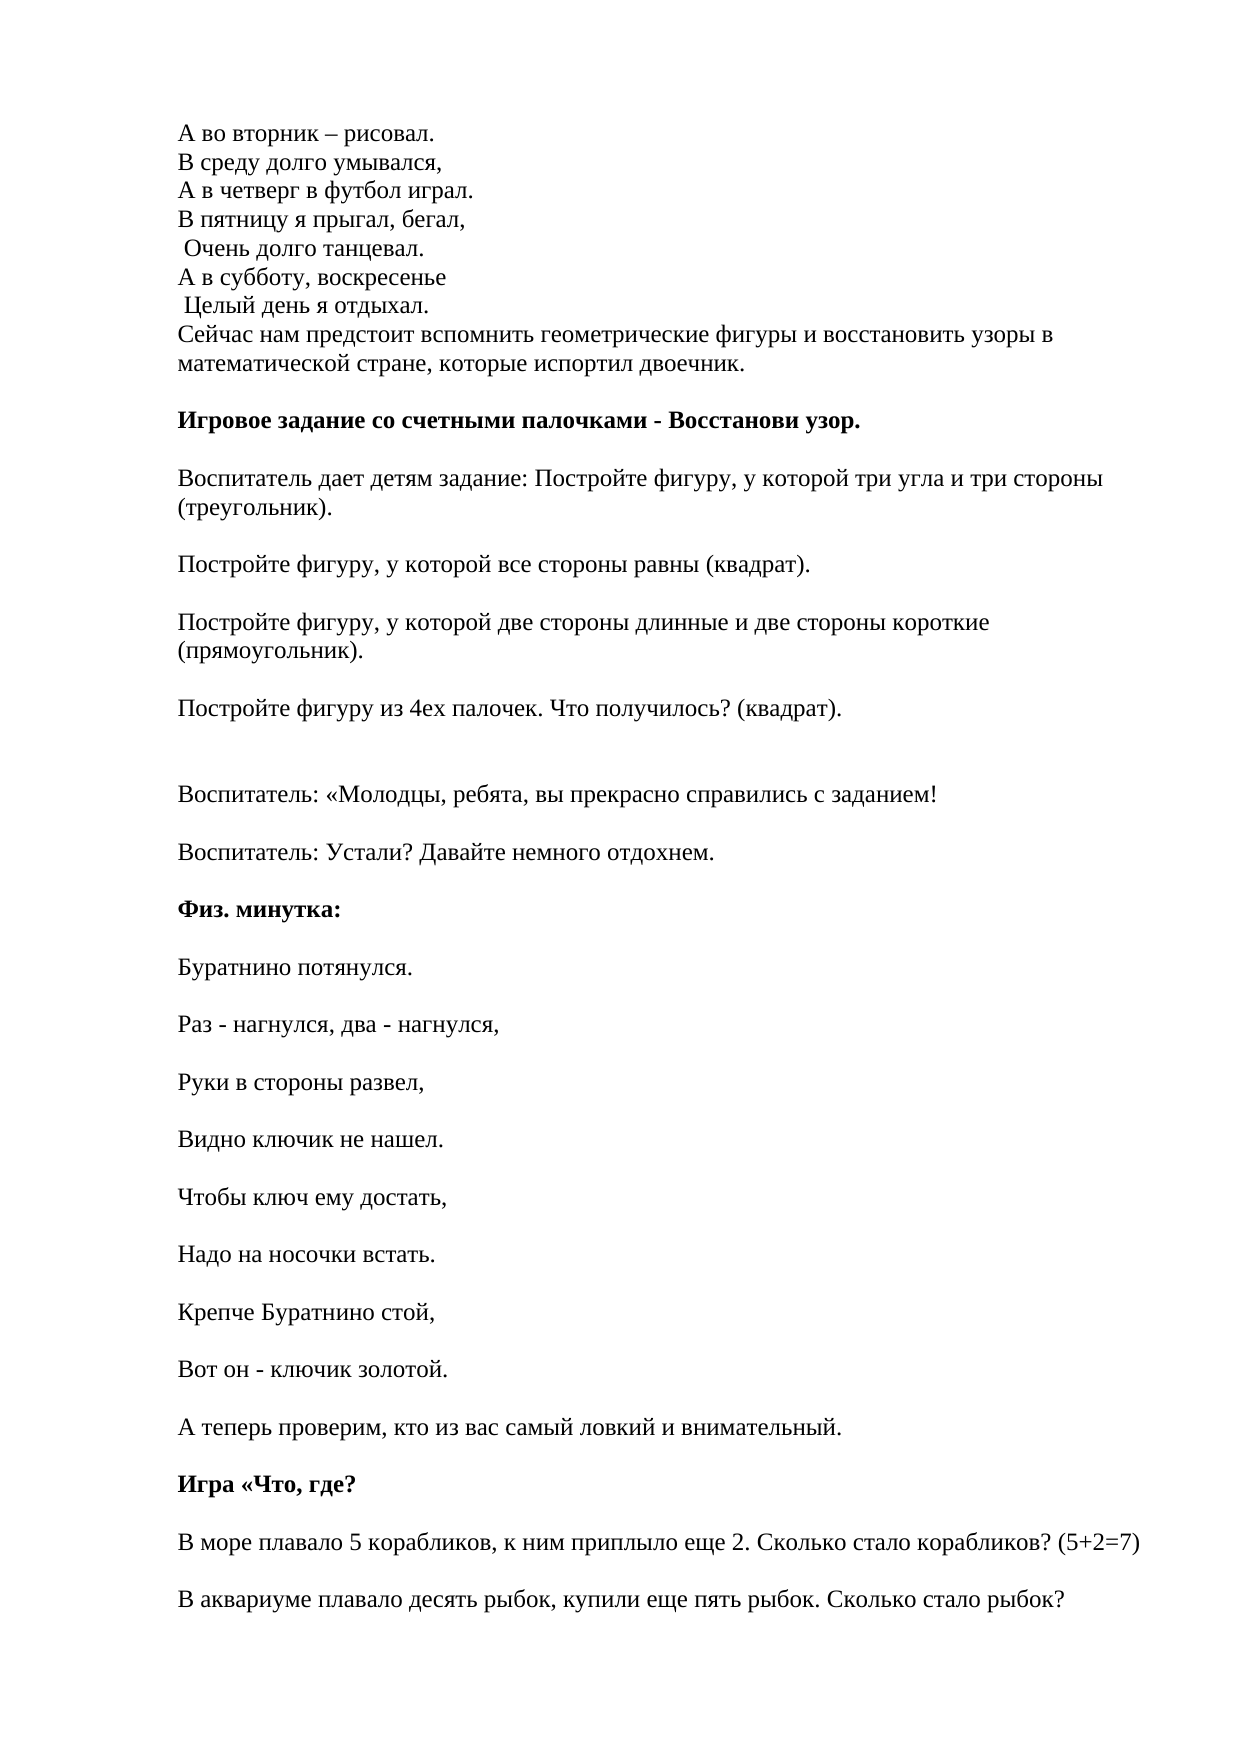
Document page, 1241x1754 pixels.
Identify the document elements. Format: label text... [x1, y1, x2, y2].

text А в субботу, воскресенье [177, 262, 1152, 291]
text В среду долго умывался, [177, 147, 1152, 176]
text Очень долго танцевал. [177, 233, 1152, 262]
text А в четверг в футбол играл. [177, 176, 1152, 204]
text А во вторник – рисовал. [177, 118, 1152, 147]
text Целый день я отдыхал. [177, 291, 1152, 319]
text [177, 319, 1152, 1613]
text В пятницу я прыгал, бегал, [177, 204, 1152, 233]
